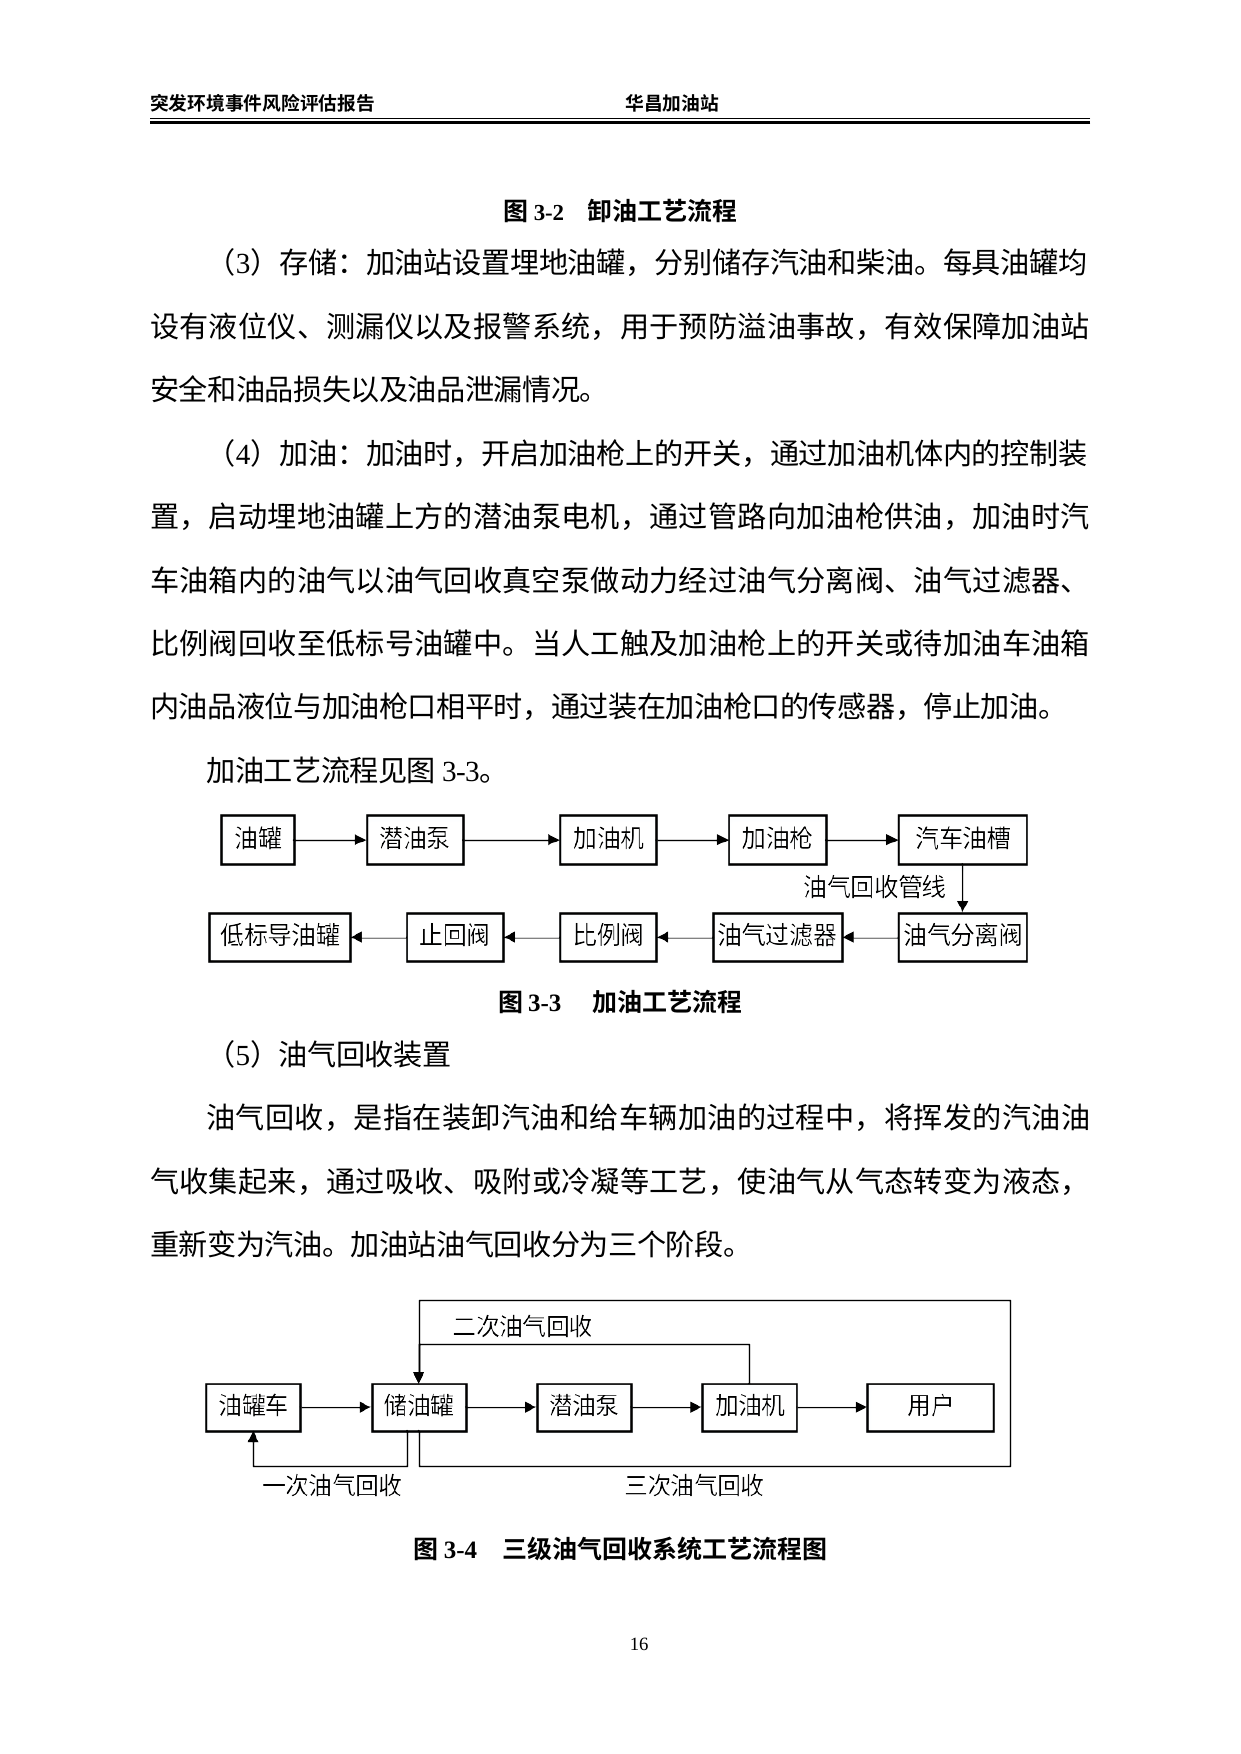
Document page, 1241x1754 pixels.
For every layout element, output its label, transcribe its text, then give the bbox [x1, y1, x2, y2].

text （3）存储：加油站设置埋地油罐，分别储存汽油和柴油。每具油罐均设有液位仪、测漏仪以及报警系统，用于预防溢油事故，有效保障加油站安全和油品损失以及油品泄漏情况。 [150, 240, 1090, 409]
text （5）油气回收装置 [150, 1032, 1090, 1074]
text 加油工艺流程见图3-3。 [150, 747, 1090, 790]
text 油气回收，是指在装卸汽油和给车辆加油的过程中，将挥发的汽油油气收集起来，通过吸收、吸附或冷凝等工艺，使油气从气态转变为液态，重新变为汽油。加油站油气回收分为三个阶段。 [150, 1095, 1090, 1264]
text 图3-3 加油工艺流程 [150, 983, 1090, 1019]
text 图3-2 卸油工艺流程 [150, 191, 1090, 227]
text 图3-4 三级油气回收系统工艺流程图 [150, 1529, 1090, 1565]
text （4）加油：加油时，开启加油枪上的开关，通过加油机体内的控制装置，启动埋地油罐上方的潜油泵电机，通过管路向加油枪供油，加油时汽车油箱内的油气以油气回收真空泵做动力经过油气分离阀、油气过滤器、比例阀回收至低标号油罐中。当人工触及加油枪上的开关或待加油车油箱内油品液位与加油枪口相平时，通过装在加油枪口的传感器，停止加油。 [150, 430, 1090, 726]
